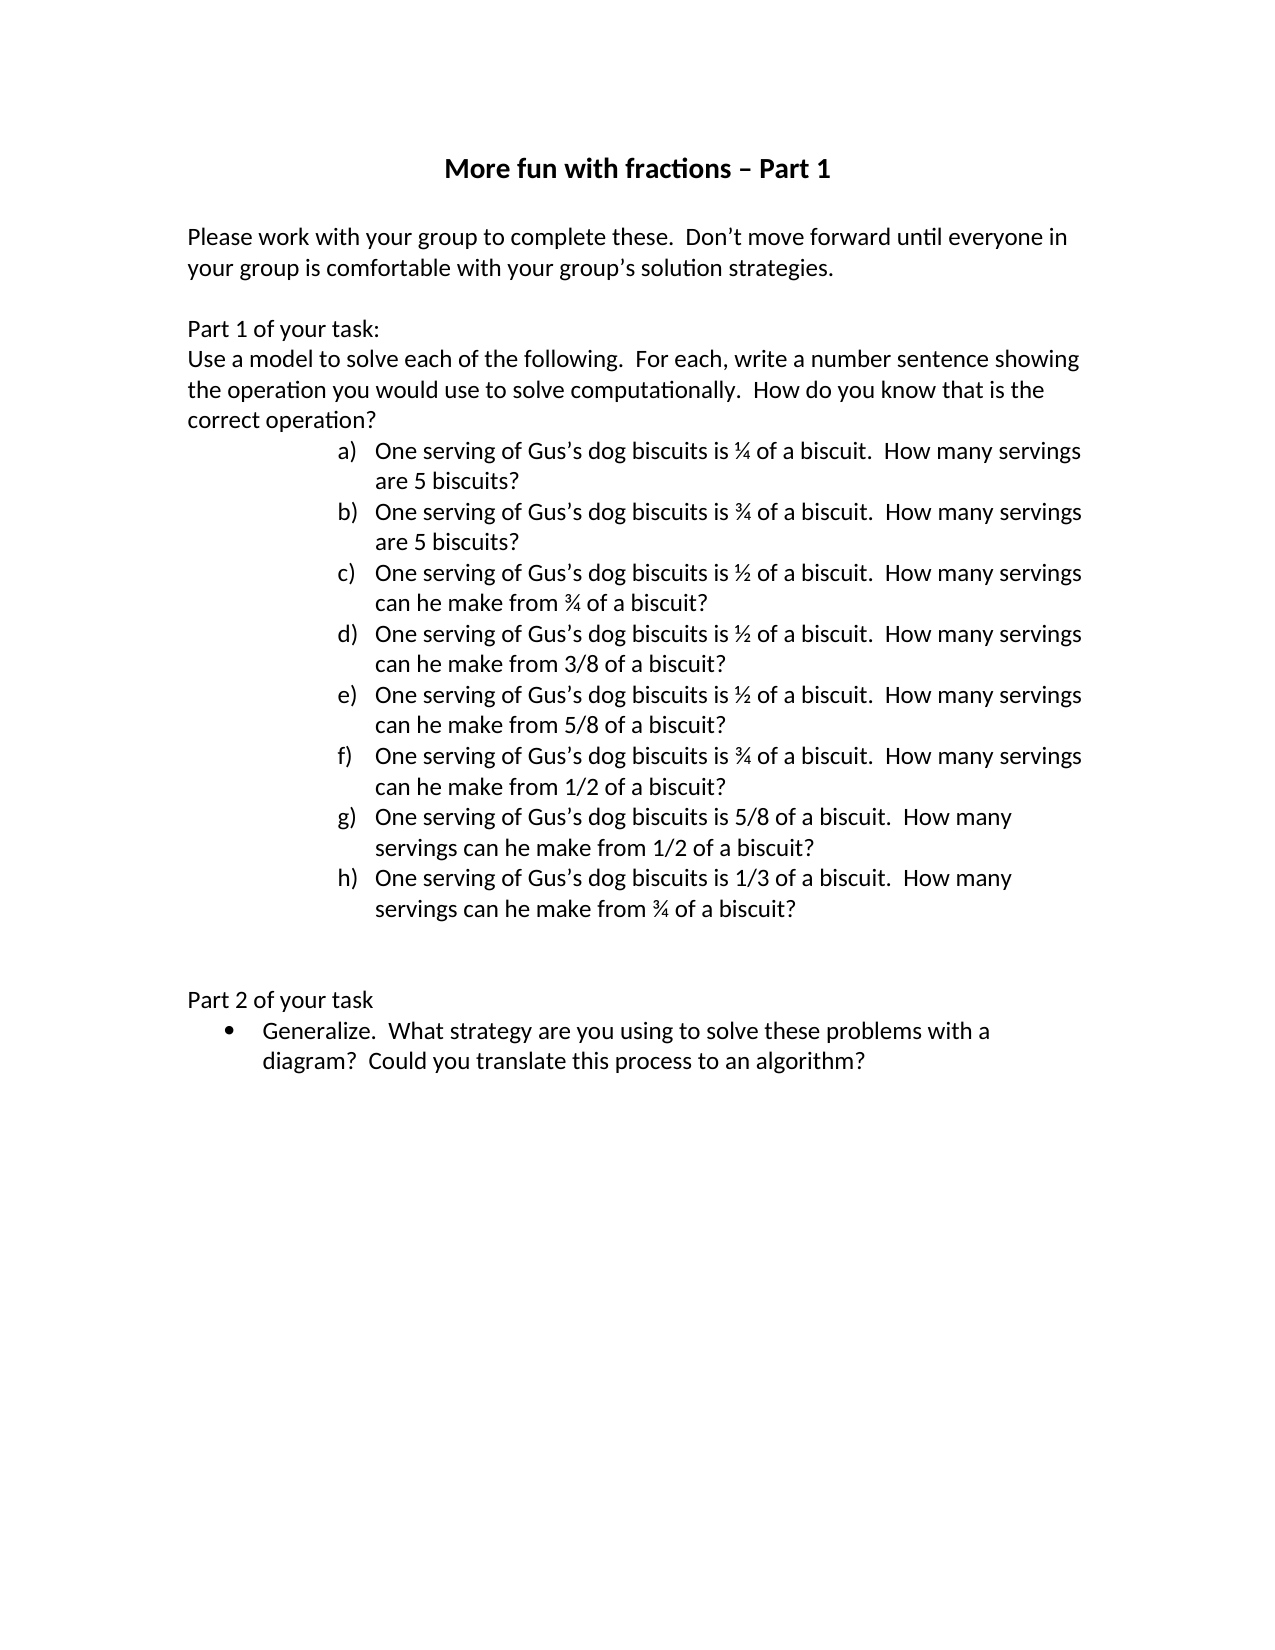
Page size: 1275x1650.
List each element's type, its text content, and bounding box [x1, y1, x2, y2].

text Please work with your group to complete these. Don’t move forward until everyone in your group is comfortable with your group’s solution strategies. [187, 221, 1087, 282]
text Part 1 of your task: [187, 313, 1087, 343]
list One serving of Gus’s dog biscuits is ¼ of a biscuit. How many servings are 5 biscuits? [337, 435, 1087, 496]
list One serving of Gus’s dog biscuits is ¾ of a biscuit. How many servings are 5 biscuits? [337, 496, 1087, 557]
list One serving of Gus’s dog biscuits is 5/8 of a biscuit. How many servings can he make from 1/2 of a biscuit? [337, 801, 1087, 862]
list One serving of Gus’s dog biscuits is 1/3 of a biscuit. How many servings can he make from ¾ of a biscuit? [337, 862, 1087, 923]
text Part 2 of your task [187, 984, 1087, 1015]
list One serving of Gus’s dog biscuits is ½ of a biscuit. How many servings can he make from 5/8 of a biscuit? [337, 679, 1087, 740]
list One serving of Gus’s dog biscuits is ½ of a biscuit. How many servings can he make from 3/8 of a biscuit? [337, 618, 1087, 679]
text Use a model to solve each of the following. For each, write a number sentence showing the operation you would use to solve computationally. How do you know that is the correct operation? [187, 343, 1087, 435]
list Generalize. What strategy are you using to solve these problems with a diagram? Could you translate this process to an algorithm? [225, 1015, 1087, 1076]
text More fun with fractions – Part 1 [187, 150, 1087, 186]
list One serving of Gus’s dog biscuits is ¾ of a biscuit. How many servings can he make from 1/2 of a biscuit? [337, 740, 1087, 801]
list One serving of Gus’s dog biscuits is ½ of a biscuit. How many servings can he make from ¾ of a biscuit? [337, 557, 1087, 618]
